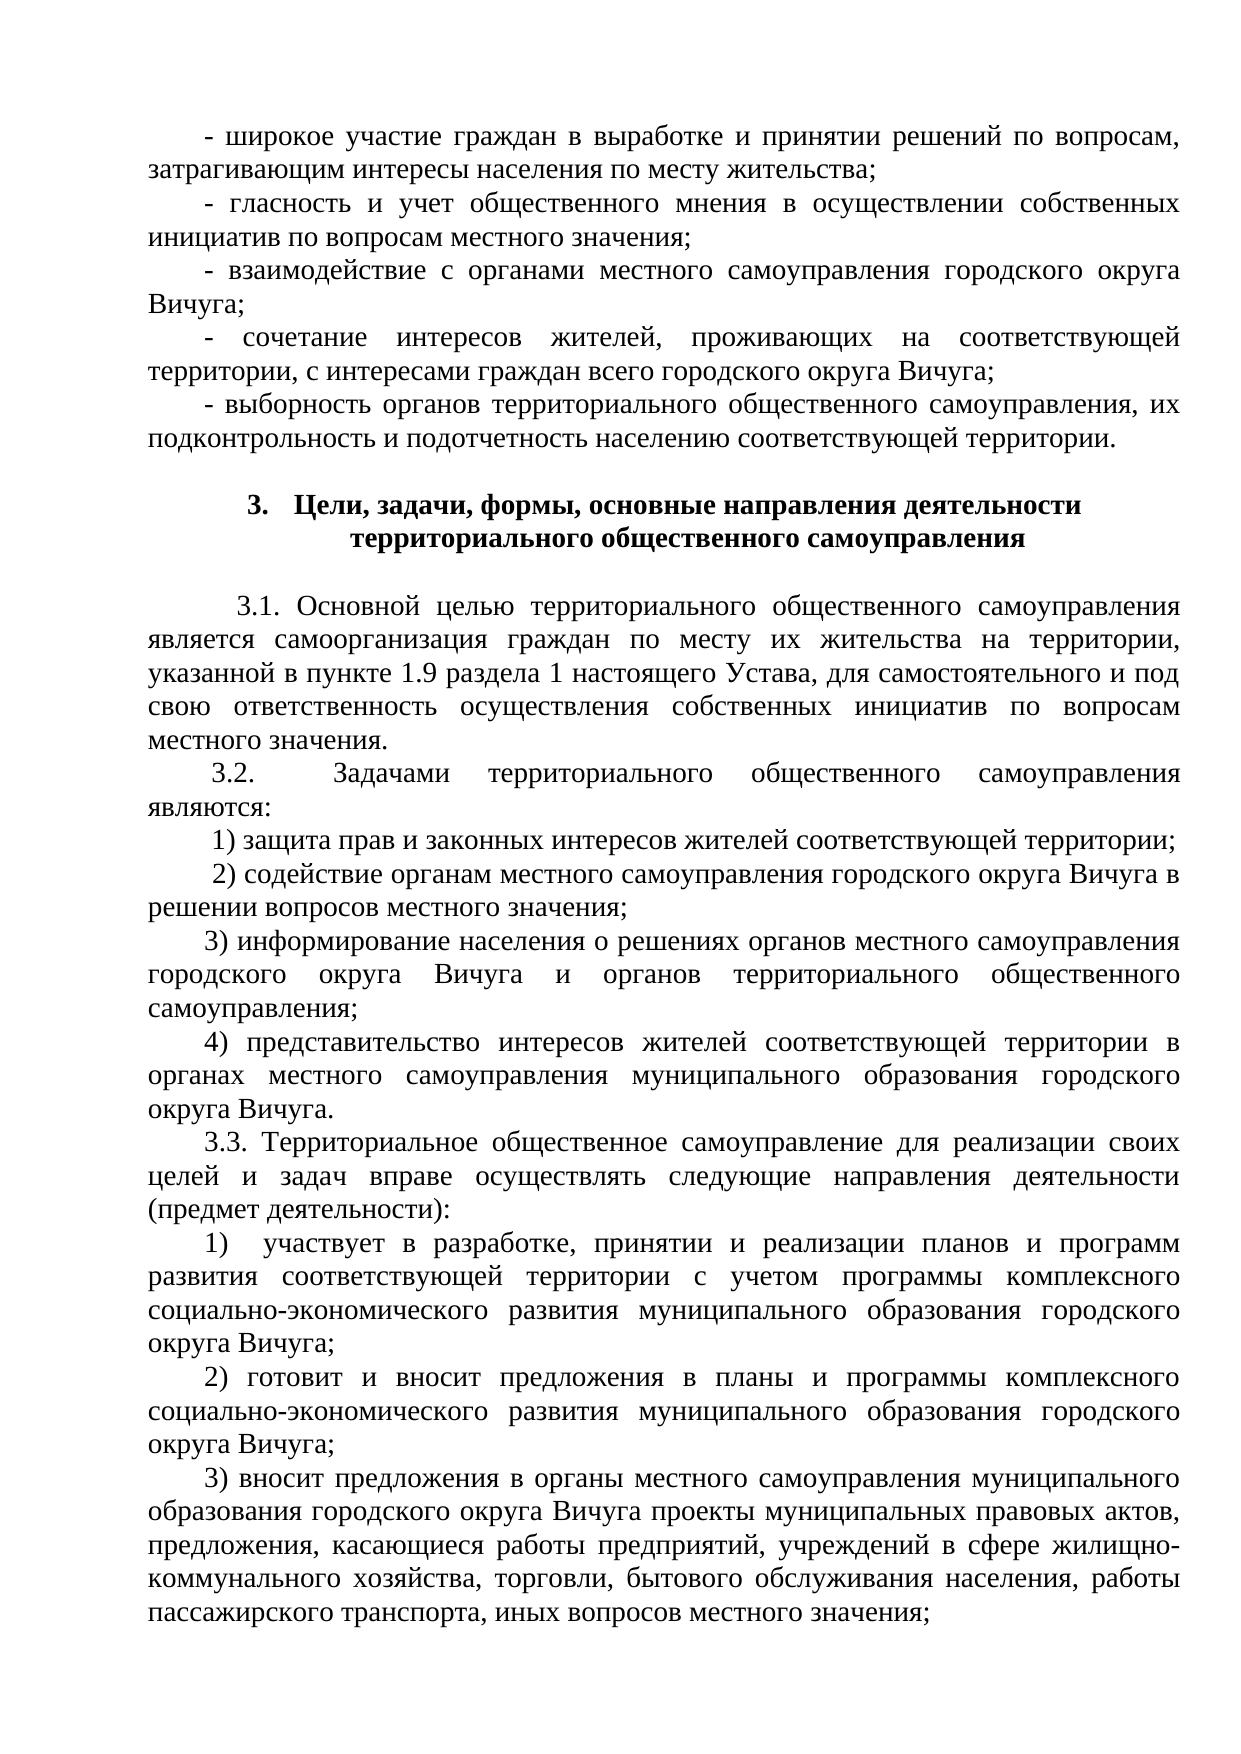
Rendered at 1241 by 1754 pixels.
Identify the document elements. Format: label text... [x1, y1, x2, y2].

text - выборность органов территориального общественного самоуправления, их подконтрольность и подотчетность населению соответствующей территории. [148, 386, 1181, 453]
text - широкое участие граждан в выработке и принятии решений по вопросам, затрагивающим интересы населения по месту жительства; [148, 118, 1181, 185]
text 4) представительство интересов жителей соответствующей территории в органах местного самоуправления муниципального образования городского округа Вичуга. [148, 1024, 1181, 1124]
text 3.2. Задачами территориального общественного самоуправления являются: [148, 755, 1181, 822]
text 2) готовит и вносит предложения в планы и программы комплексного социально-экономического развития муниципального образования городского округа Вичуга; [148, 1359, 1181, 1460]
list Цели, задачи, формы, основные направления деятельности территориального общественного самоуправления [148, 487, 1181, 554]
text 3.3. Территориальное общественное самоуправление для реализации своих целей и задач вправе осуществлять следующие направления деятельности (предмет деятельности): [148, 1124, 1181, 1225]
text 3) вносит предложения в органы местного самоуправления муниципального образования городского округа Вичуга проекты муниципальных правовых актов, предложения, касающиеся работы предприятий, учреждений в сфере жилищно-коммунального хозяйства, торговли, бытового обслуживания населения, работы пассажирского транспорта, иных вопросов местного значения; [148, 1460, 1181, 1627]
text - взаимодействие с органами местного самоуправления городского округа Вичуга; [148, 252, 1181, 319]
text 3.1. Основной целью территориального общественного самоуправления является самоорганизация граждан по месту их жительства на территории, указанной в пункте 1.9 раздела 1 настоящего Устава, для самостоятельного и под свою ответственность осуществления собственных инициатив по вопросам местного значения. [148, 588, 1181, 755]
text 2) содействие органам местного самоуправления городского округа Вичуга в решении вопросов местного значения; [148, 856, 1181, 923]
text - сочетание интересов жителей, проживающих на соответствующей территории, с интересами граждан всего городского округа Вичуга; [148, 319, 1181, 386]
text 1) защита прав и законных интересов жителей соответствующей территории; [148, 822, 1181, 856]
text - гласность и учет общественного мнения в осуществлении собственных инициатив по вопросам местного значения; [148, 185, 1181, 252]
text 1) участвует в разработке, принятии и реализации планов и программ развития соответствующей территории с учетом программы комплексного социально-экономического развития муниципального образования городского округа Вичуга; [148, 1225, 1181, 1359]
text 3) информирование населения о решениях органов местного самоуправления городского округа Вичуга и органов территориального общественного самоуправления; [148, 923, 1181, 1024]
